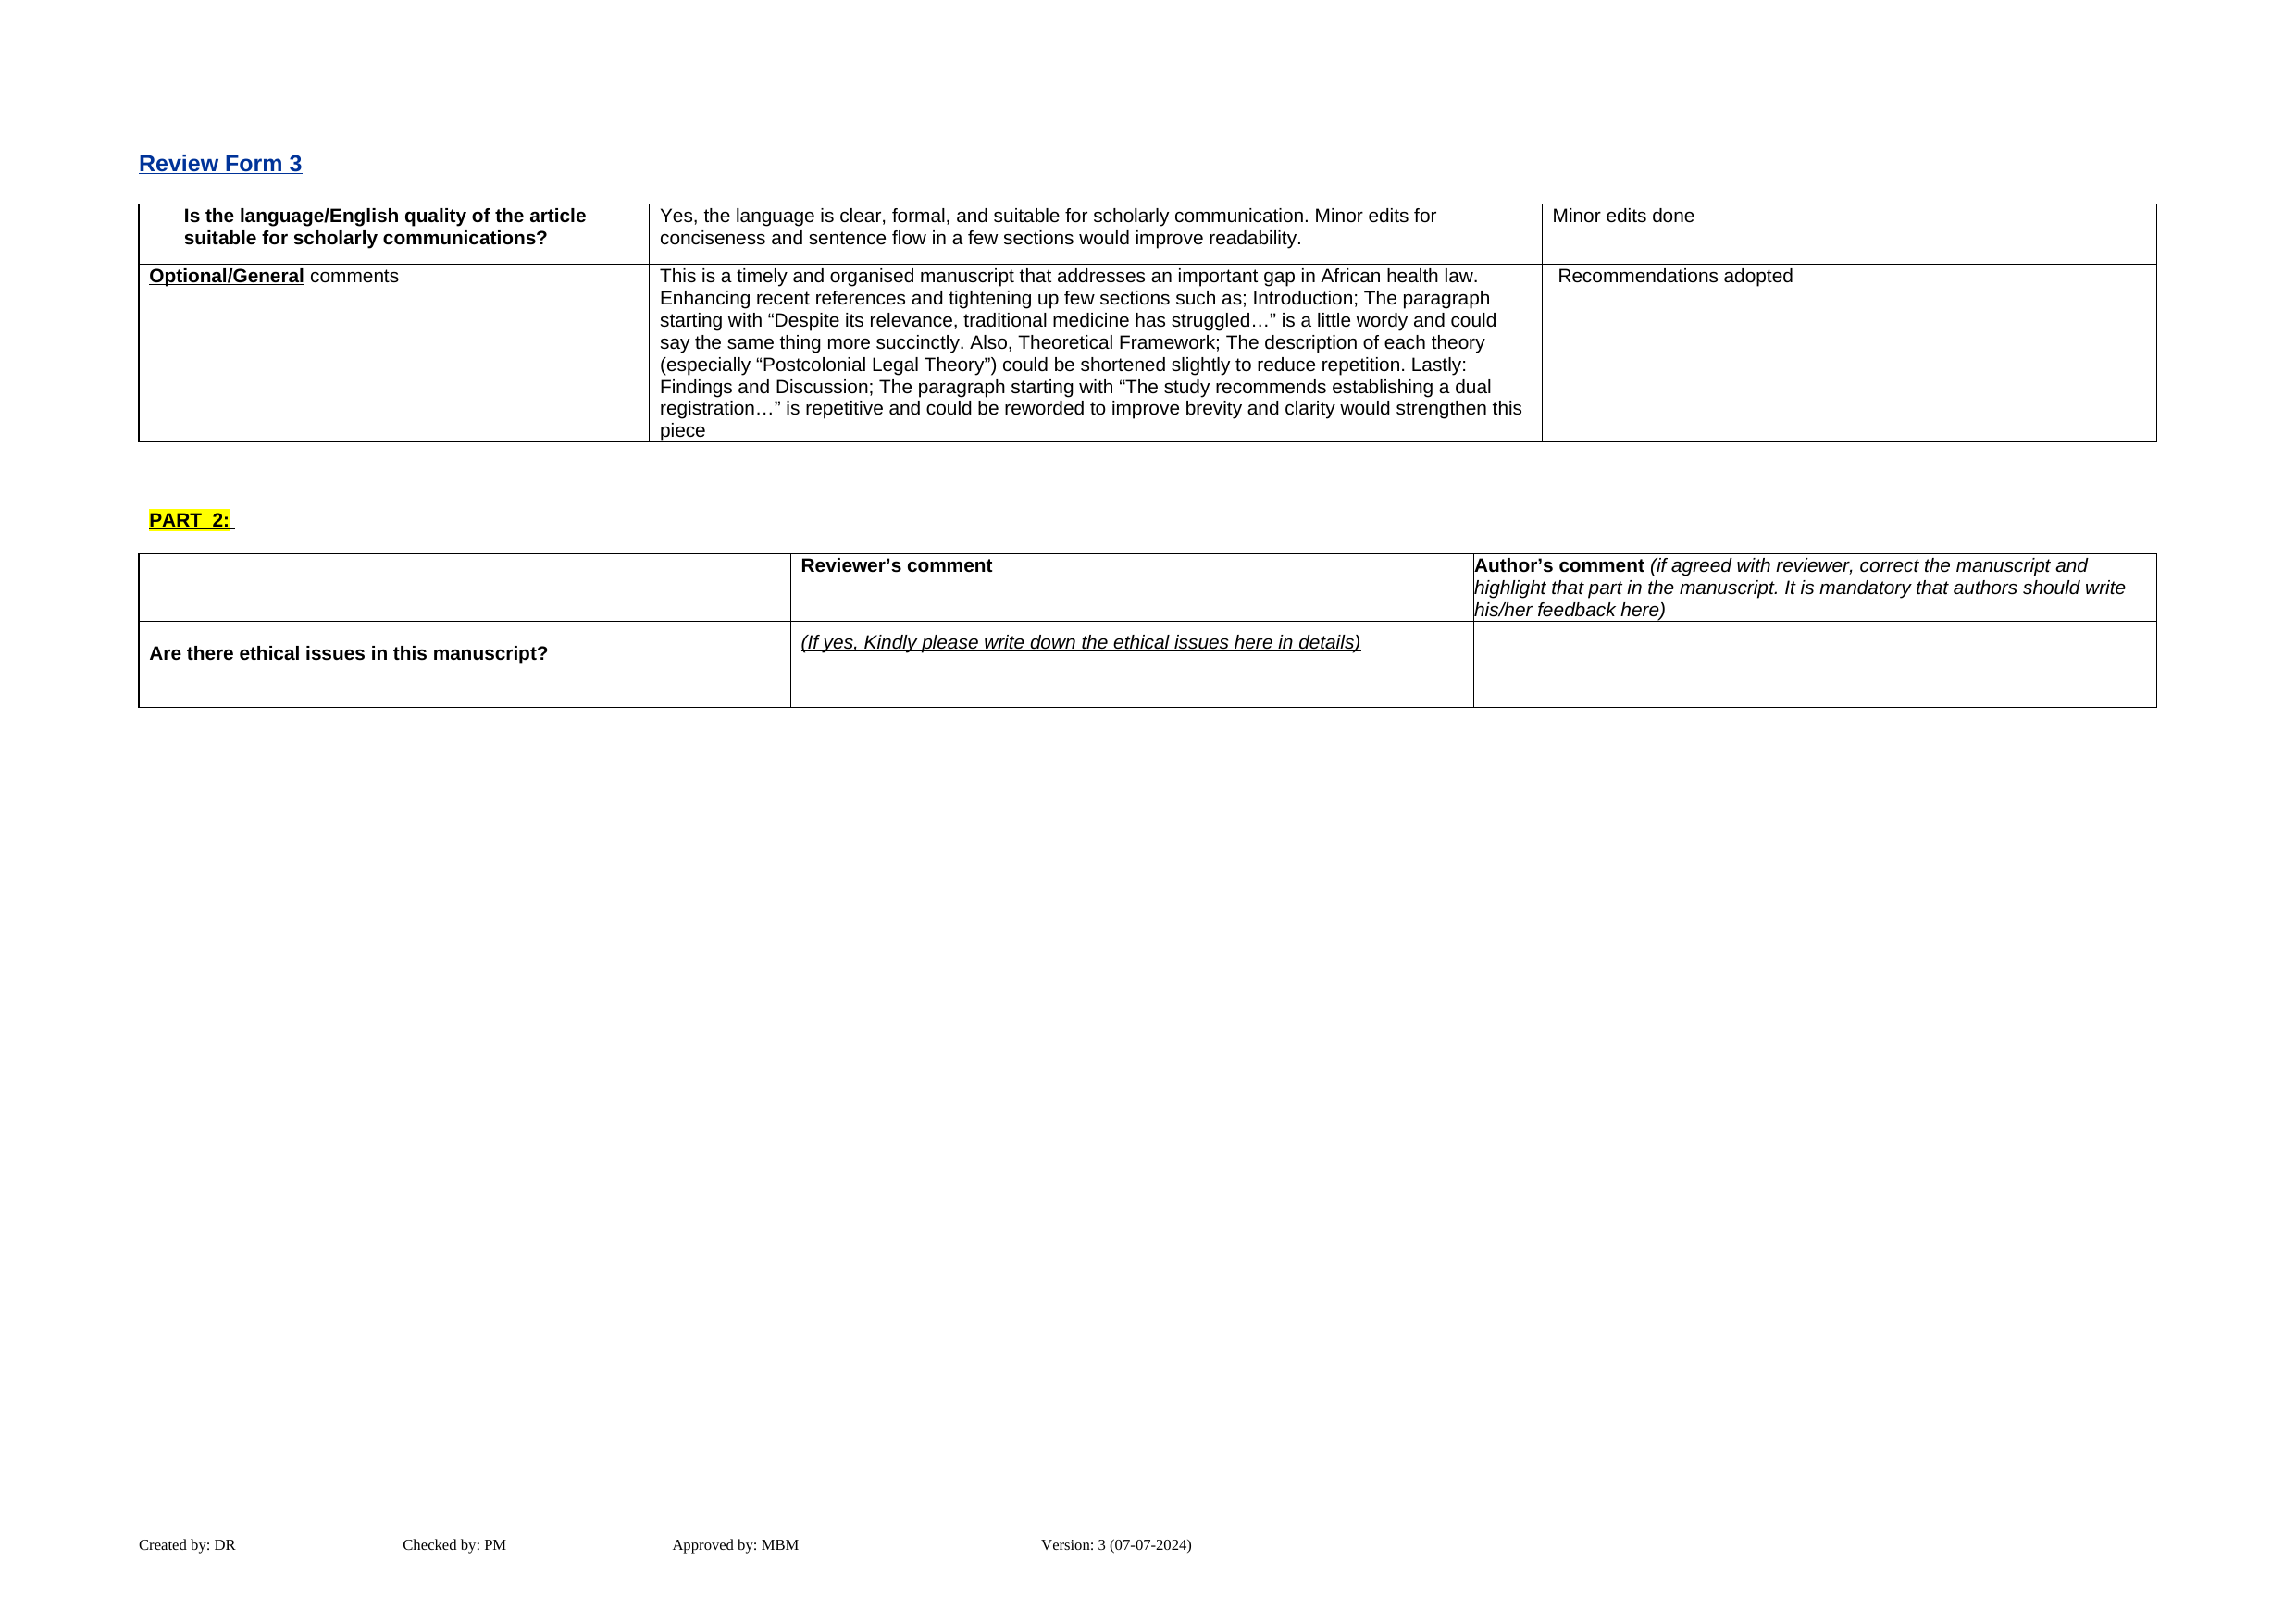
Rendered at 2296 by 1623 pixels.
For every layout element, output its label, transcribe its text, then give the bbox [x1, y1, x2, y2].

table_cell Author’s comment (if agreed with reviewer, correct the manuscript and highlight that part in the manuscript. It is mandatory that authors should write his/her feedback here) [1474, 554, 2156, 621]
table_cell Is the language/English quality of the article suitable for scholarly communications? [140, 204, 649, 263]
table_cell Yes, the language is clear, formal, and suitable for scholarly communication. Minor edits for conciseness and sentence flow in a few sections would improve readability. [650, 204, 1542, 263]
table_header PART 2: [139, 509, 2156, 553]
table_cell [1474, 622, 2156, 707]
table_cell This is a timely and organised manuscript that addresses an important gap in African health law. Enhancing recent references and tightening up few sections such as; Introduction; The paragraph starting with “Despite its relevance, traditional medicine has struggled…” is a little wordy and could say the same thing more succinctly. Also, Theoretical Framework; The description of each theory (especially “Postcolonial Legal Theory”) could be shortened slightly to reduce repetition. Lastly: Findings and Discussion; The paragraph starting with “The study recommends establishing a dual registration…” is repetitive and could be reworded to improve brevity and clarity would strengthen this piece [650, 265, 1542, 441]
table_cell Recommendations adopted [1543, 265, 2156, 441]
table_cell Optional/General comments [140, 265, 649, 441]
table_cell Are there ethical issues in this manuscript? [140, 622, 790, 707]
table_cell Reviewer’s comment [791, 554, 1473, 621]
table_cell Minor edits done [1543, 204, 2156, 263]
table_cell [140, 554, 790, 621]
table_cell (If yes, Kindly please write down the ethical issues here in details) [791, 622, 1473, 707]
